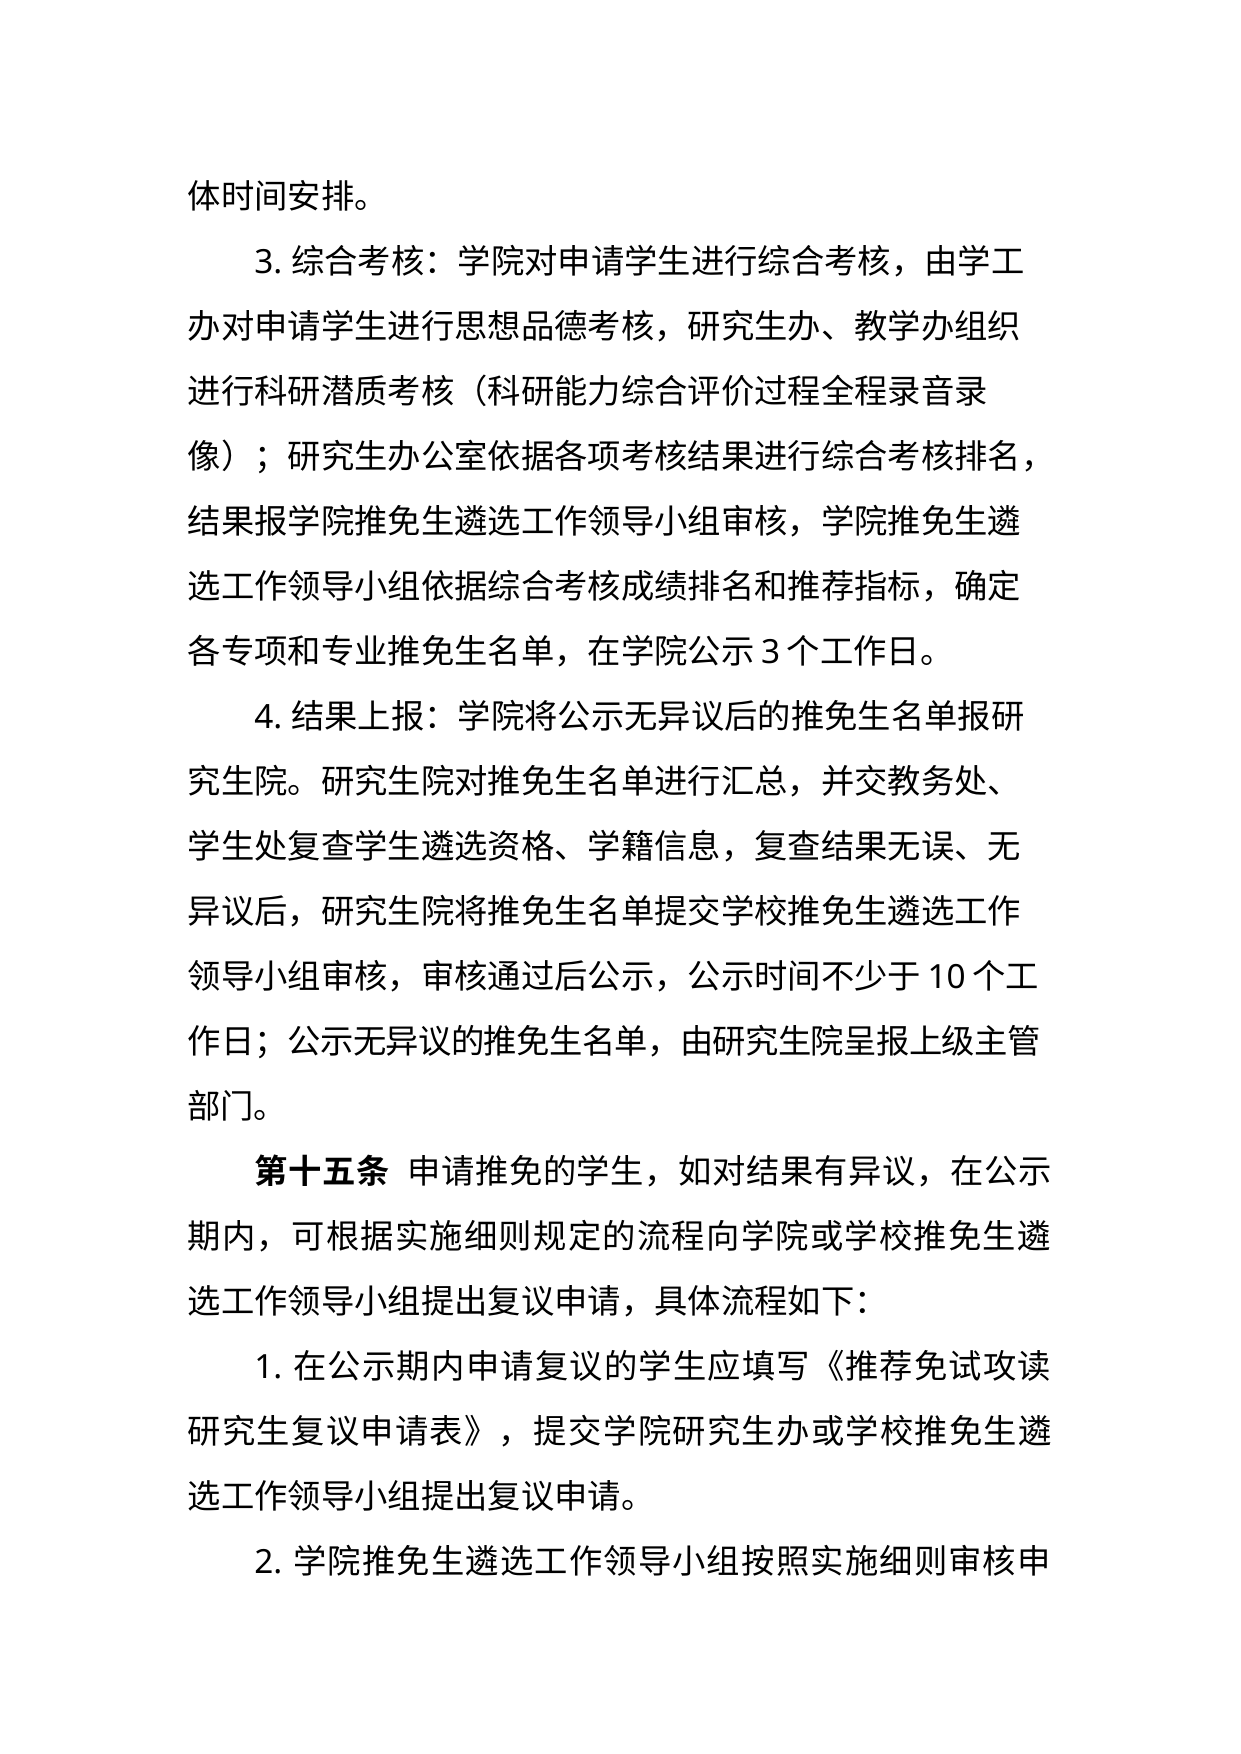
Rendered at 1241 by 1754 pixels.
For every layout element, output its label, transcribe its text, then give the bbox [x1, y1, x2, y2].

text 4. 结果上报：学院将公示无异议后的推免生名单报研究生院。研究生院对推免生名单进行汇总，并交教务处、学生处复查学生遴选资格、学籍信息，复查结果无误、无异议后，研究生院将推免生名单提交学校推免生遴选工作领导小组审核，审核通过后公示，公示时间不少于10个工作日；公示无异议的推免生名单，由研究生院呈报上级主管部门。 [187, 682, 1053, 1137]
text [187, 162, 1053, 227]
text 3. 综合考核：学院对申请学生进行综合考核，由学工办对申请学生进行思想品德考核，研究生办、教学办组织进行科研潜质考核（科研能力综合评价过程全程录音录像）；研究生办公室依据各项考核结果进行综合考核排名，结果报学院推免生遴选工作领导小组审核，学院推免生遴选工作领导小组依据综合考核成绩排名和推荐指标，确定各专项和专业推免生名单，在学院公示3个工作日。 [187, 227, 1053, 682]
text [187, 1527, 1053, 1592]
text 1. 在公示期内申请复议的学生应填写《推荐免试攻读研究生复议申请表》，提交学院研究生办或学校推免生遴选工作领导小组提出复议申请。 [187, 1332, 1053, 1527]
text 第十五条 申请推免的学生，如对结果有异议，在公示期内，可根据实施细则规定的流程向学院或学校推免生遴选工作领导小组提出复议申请，具体流程如下： [187, 1137, 1053, 1332]
